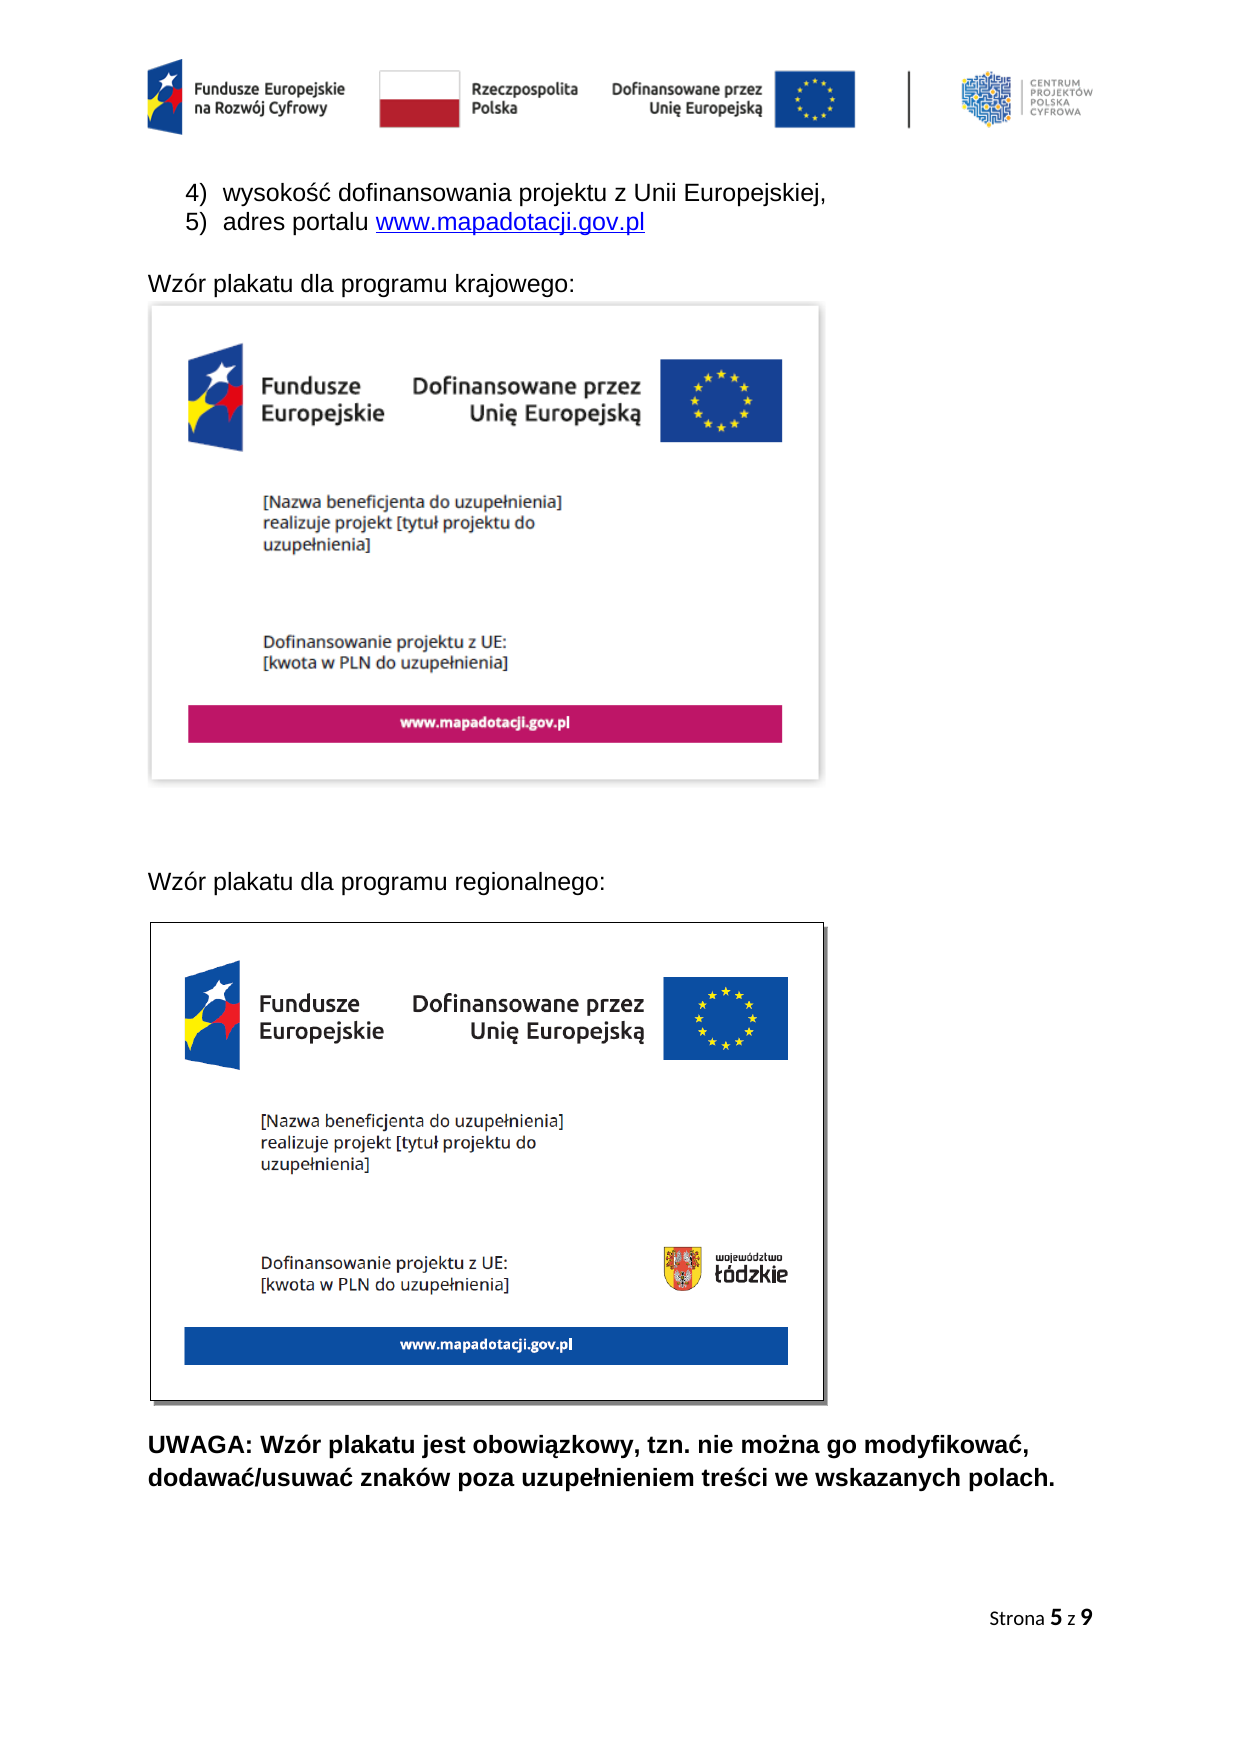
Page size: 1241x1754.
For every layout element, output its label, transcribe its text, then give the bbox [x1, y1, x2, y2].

text UWAGA: Wzór plakatu jest obowiązkowy, tzn. nie można go modyfikować, dodawać/usuwać znaków poza uzupełnieniem treści we wskazanych polach. [148, 1430, 1093, 1492]
picture [151, 923, 823, 1400]
picture [147, 301, 826, 788]
text Wzór plakatu dla programu regionalnego: [148, 866, 1093, 895]
list wysokość dofinansowania projektu z Unii Europejskiej, [185, 178, 1093, 207]
picture [147, 59, 1093, 135]
list adres portalu www.mapadotacji.gov.pl [185, 207, 1093, 236]
